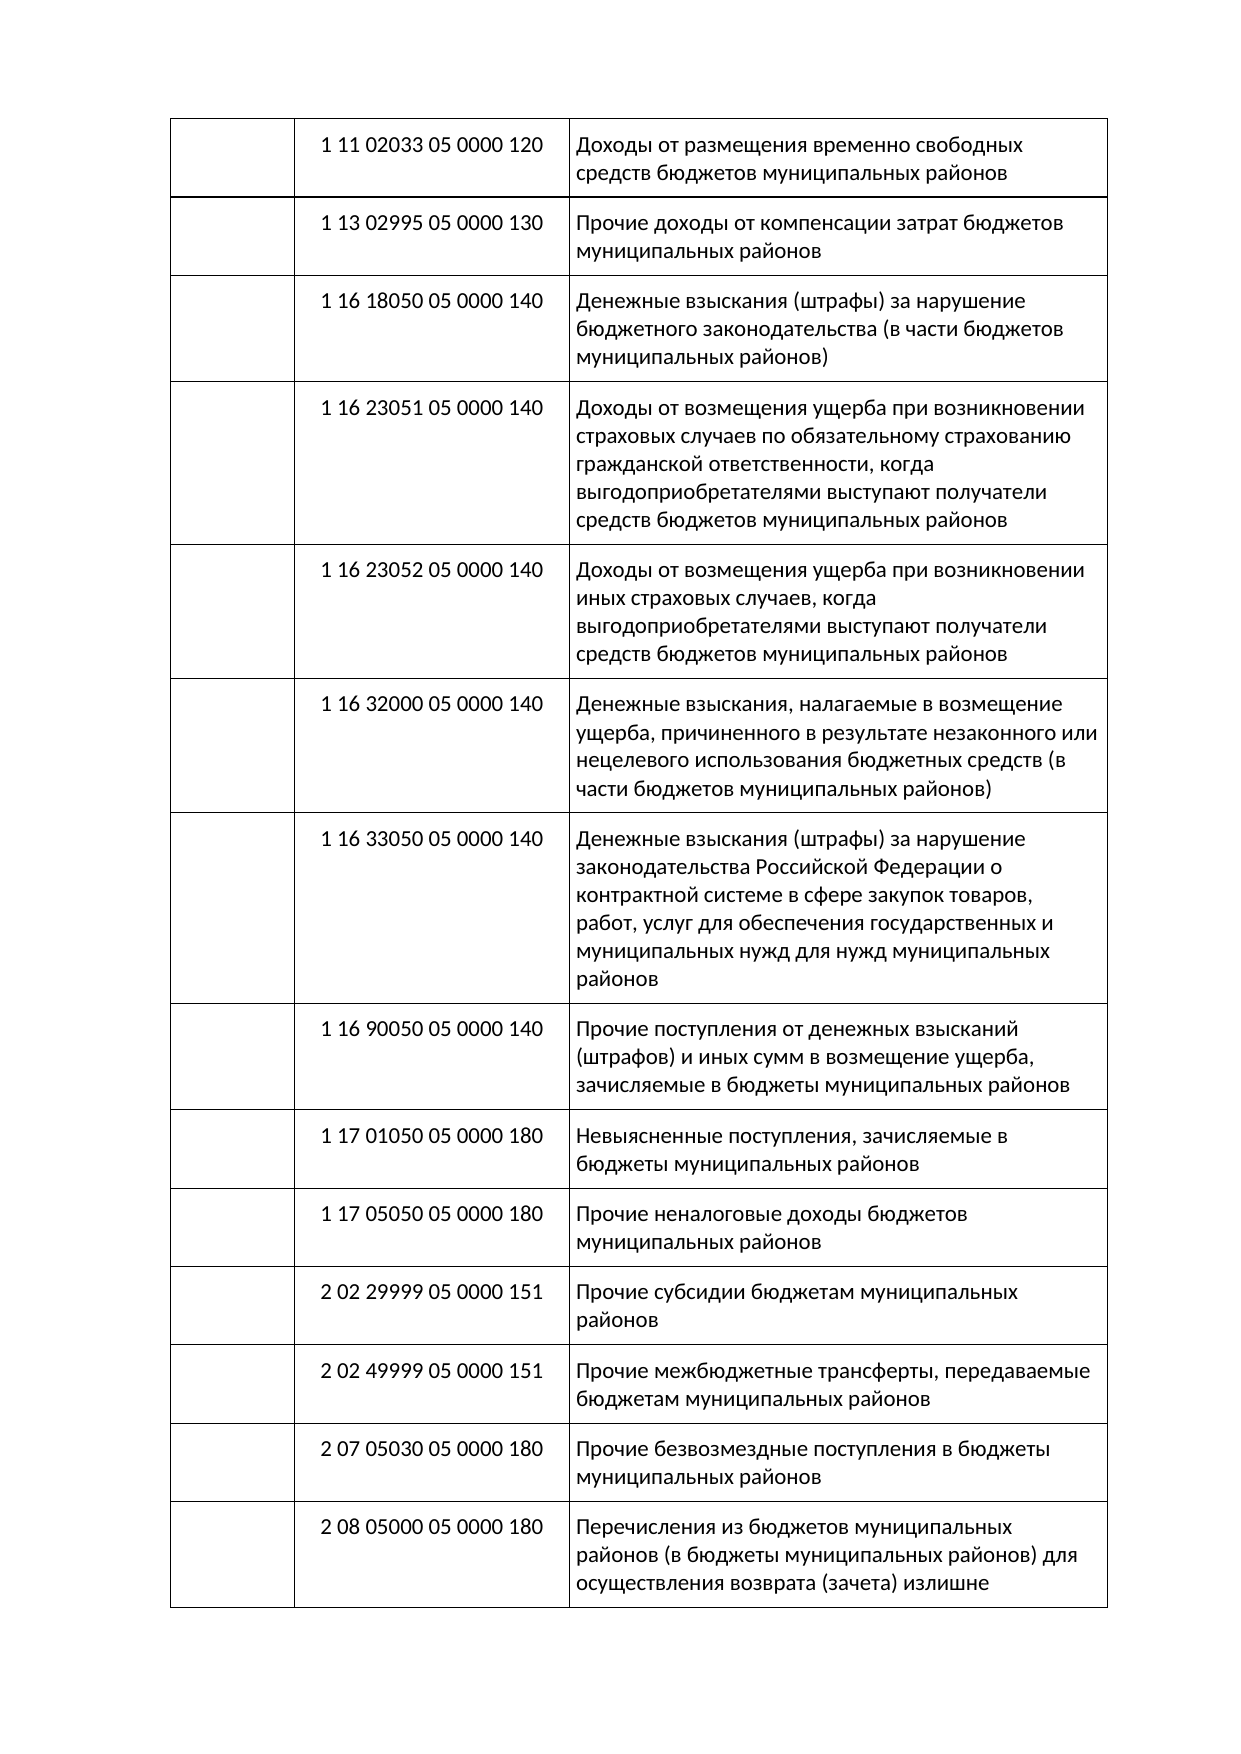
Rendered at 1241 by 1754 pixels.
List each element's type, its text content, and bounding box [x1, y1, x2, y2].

table_cell [171, 119, 294, 196]
table_cell [171, 1267, 294, 1344]
table_cell Денежные взыскания, налагаемые в возмещение ущерба, причиненного в результате незаконного или нецелевого использования бюджетных средств (в части бюджетов муниципальных районов) [570, 679, 1107, 812]
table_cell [295, 1502, 569, 1607]
table_cell 1 16 18050 05 0000 140 [295, 276, 569, 381]
table_cell Доходы от возмещения ущерба при возникновении страховых случаев по обязательному страхованию гражданской ответственности, когда выгодоприобретателями выступают получатели средств бюджетов муниципальных районов [570, 382, 1107, 543]
table_cell Невыясненные поступления, зачисляемые в бюджеты муниципальных районов [570, 1110, 1107, 1187]
table_cell Прочие неналоговые доходы бюджетов муниципальных районов [570, 1189, 1107, 1266]
table_cell [171, 1189, 294, 1266]
table_cell 2 02 29999 05 0000 151 [295, 1267, 569, 1344]
table_cell Доходы от размещения временно свободных средств бюджетов муниципальных районов [570, 119, 1107, 196]
table_cell 1 17 05050 05 0000 180 [295, 1189, 569, 1266]
table_cell [171, 276, 294, 381]
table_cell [570, 1502, 1107, 1607]
table_cell Прочие поступления от денежных взысканий (штрафов) и иных сумм в возмещение ущерба, зачисляемые в бюджеты муниципальных районов [570, 1004, 1107, 1109]
table_cell Прочие субсидии бюджетам муниципальных районов [570, 1267, 1107, 1344]
table_cell 1 16 32000 05 0000 140 [295, 679, 569, 812]
table_cell [171, 1345, 294, 1422]
table_cell [171, 1110, 294, 1187]
table_cell Денежные взыскания (штрафы) за нарушение законодательства Российской Федерации о контрактной системе в сфере закупок товаров, работ, услуг для обеспечения государственных и муниципальных нужд для нужд муниципальных районов [570, 813, 1107, 1003]
table_cell 2 02 49999 05 0000 151 [295, 1345, 569, 1422]
table_cell [171, 679, 294, 812]
table_cell [171, 1424, 294, 1501]
table_cell [171, 545, 294, 678]
table_cell [171, 382, 294, 543]
table_cell Прочие межбюджетные трансферты, передаваемые бюджетам муниципальных районов [570, 1345, 1107, 1422]
table_cell [171, 1502, 294, 1607]
table_cell Прочие безвозмездные поступления в бюджеты муниципальных районов [570, 1424, 1107, 1501]
table_cell 2 07 05030 05 0000 180 [295, 1424, 569, 1501]
table_cell [171, 198, 294, 275]
table_cell Доходы от возмещения ущерба при возникновении иных страховых случаев, когда выгодоприобретателями выступают получатели средств бюджетов муниципальных районов [570, 545, 1107, 678]
table_cell [171, 813, 294, 1003]
table_cell [171, 1004, 294, 1109]
table_cell Денежные взыскания (штрафы) за нарушение бюджетного законодательства (в части бюджетов муниципальных районов) [570, 276, 1107, 381]
table_cell 1 16 23052 05 0000 140 [295, 545, 569, 678]
table_cell 1 16 33050 05 0000 140 [295, 813, 569, 1003]
table_cell 1 16 23051 05 0000 140 [295, 382, 569, 543]
table_cell 1 17 01050 05 0000 180 [295, 1110, 569, 1187]
table_cell 1 16 90050 05 0000 140 [295, 1004, 569, 1109]
table_cell 1 11 02033 05 0000 120 [295, 119, 569, 196]
table_cell Прочие доходы от компенсации затрат бюджетов муниципальных районов [570, 198, 1107, 275]
table_cell 1 13 02995 05 0000 130 [295, 198, 569, 275]
